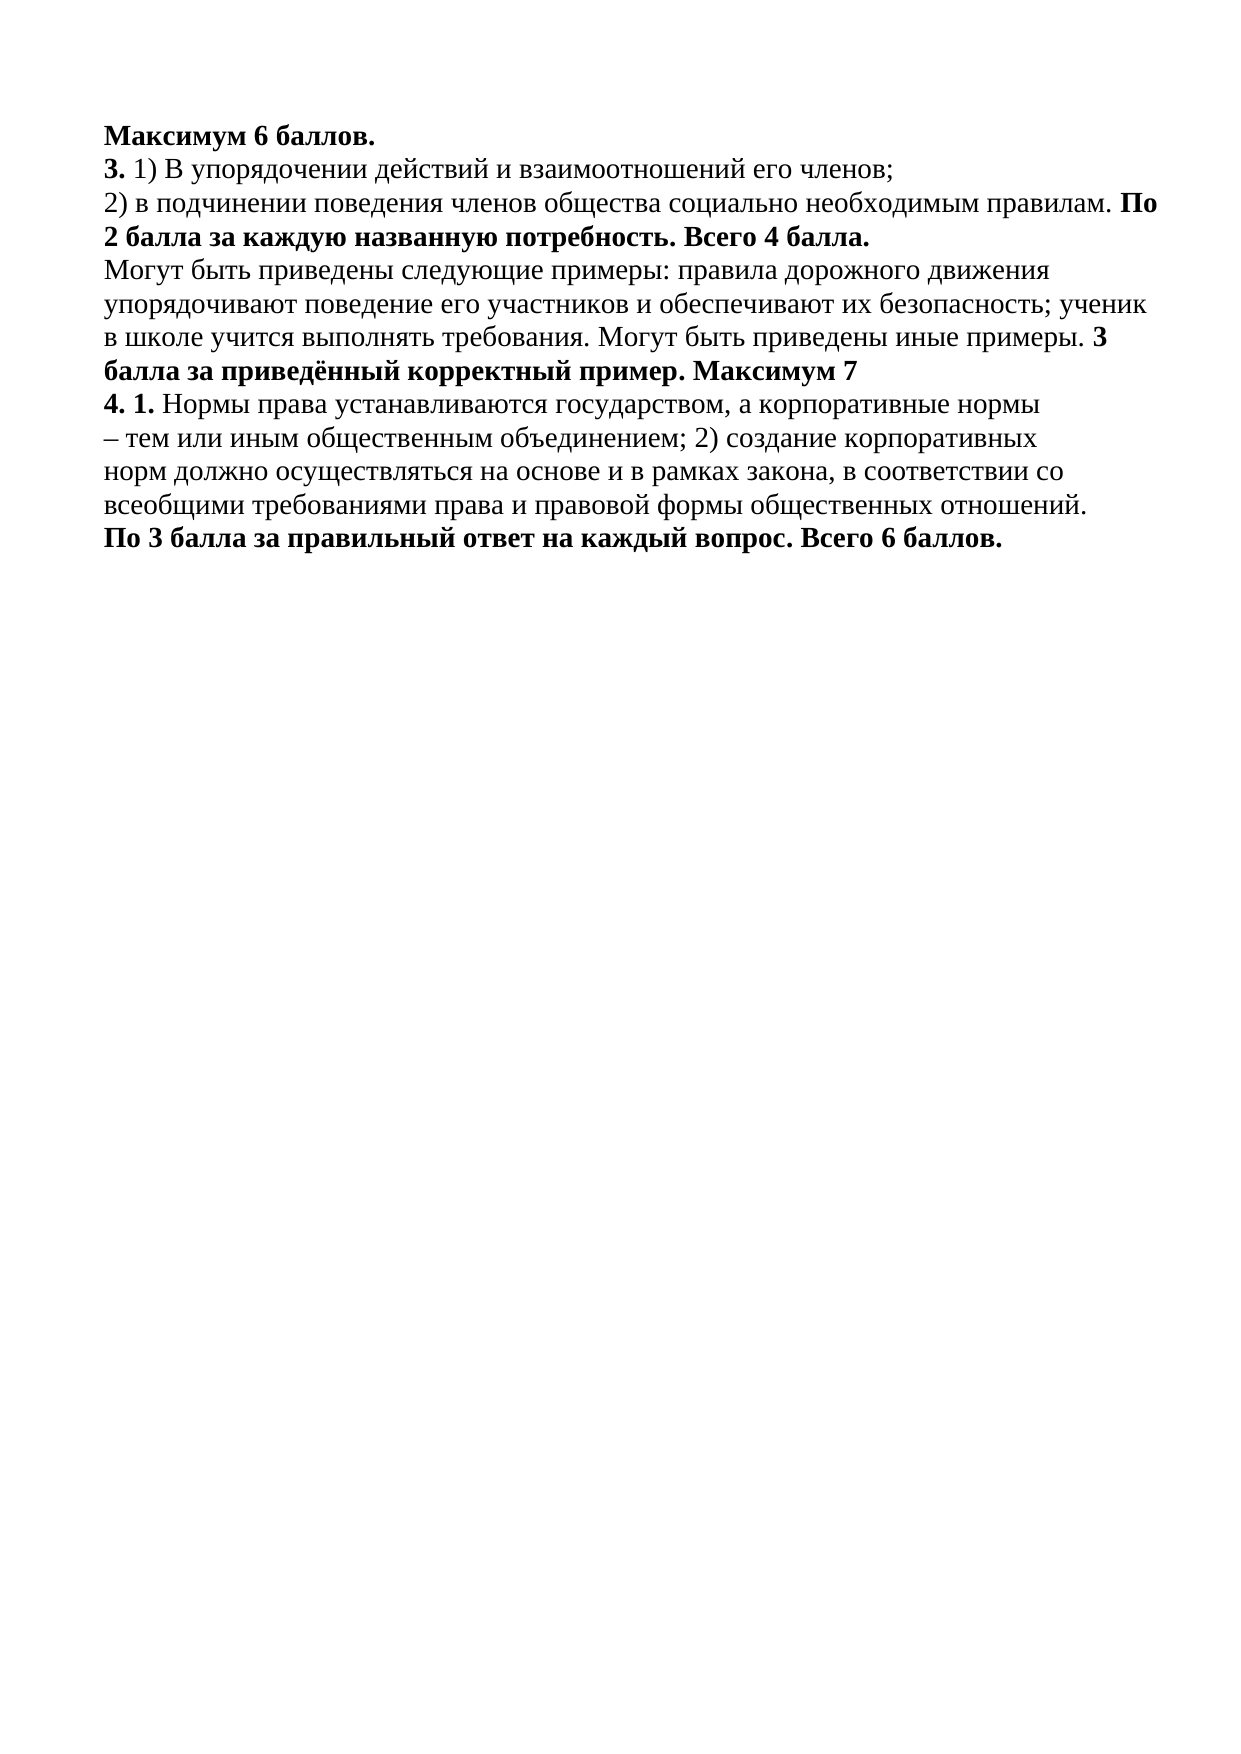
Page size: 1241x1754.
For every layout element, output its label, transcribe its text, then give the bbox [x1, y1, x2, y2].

text 4. 1. Нормы права устанавливаются государством, а корпоративные нормы – тем или иным общественным объединением; 2) создание корпоративных норм должно осуществляться на основе и в рамках закона, в соответствии со всеобщими требованиями права и правовой формы общественных отношений. По 3 балла за правильный ответ на каждый вопрос. Всего 6 баллов. [103, 386, 1167, 585]
text Могут быть приведены следующие примеры: правила дорожного движения упорядочивают поведение его участников и обеспечивают их безопасность; ученик в школе учится выполнять требования. Могут быть приведены иные примеры. 3 балла за приведённый корректный пример. Максимум 7 [103, 252, 1167, 386]
text 2) в подчинении поведения членов общества социально необходимым правилам. По 2 балла за каждую названную потребность. Всего 4 балла. [103, 185, 1167, 252]
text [103, 118, 1167, 185]
